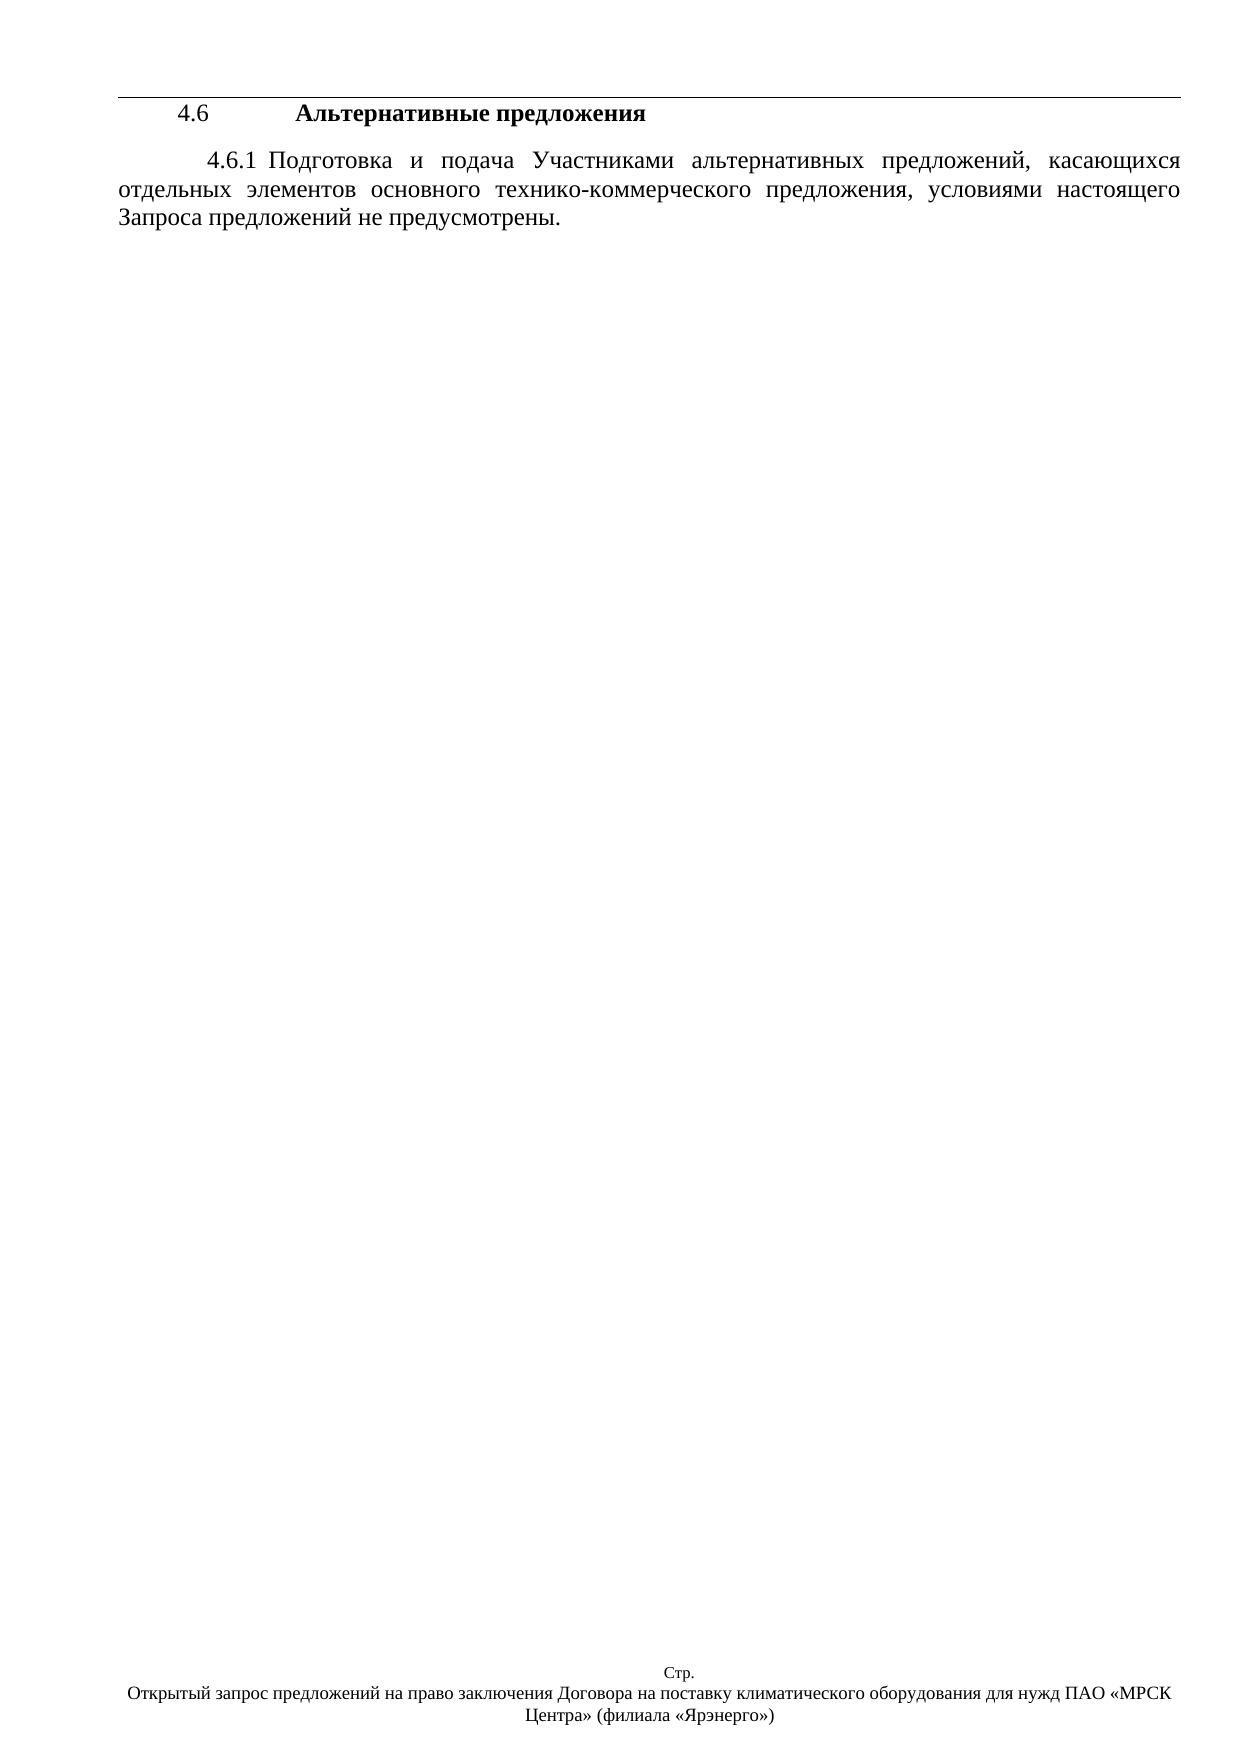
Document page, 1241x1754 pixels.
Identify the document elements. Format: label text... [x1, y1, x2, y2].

subtitle Альтернативные предложения [177, 98, 1181, 127]
subtitle Подготовка и подача Участниками альтернативных предложений, касающихся отдельных элементов основного технико-коммерческого предложения, условиями настоящего Запроса предложений не предусмотрены. [118, 145, 1181, 231]
